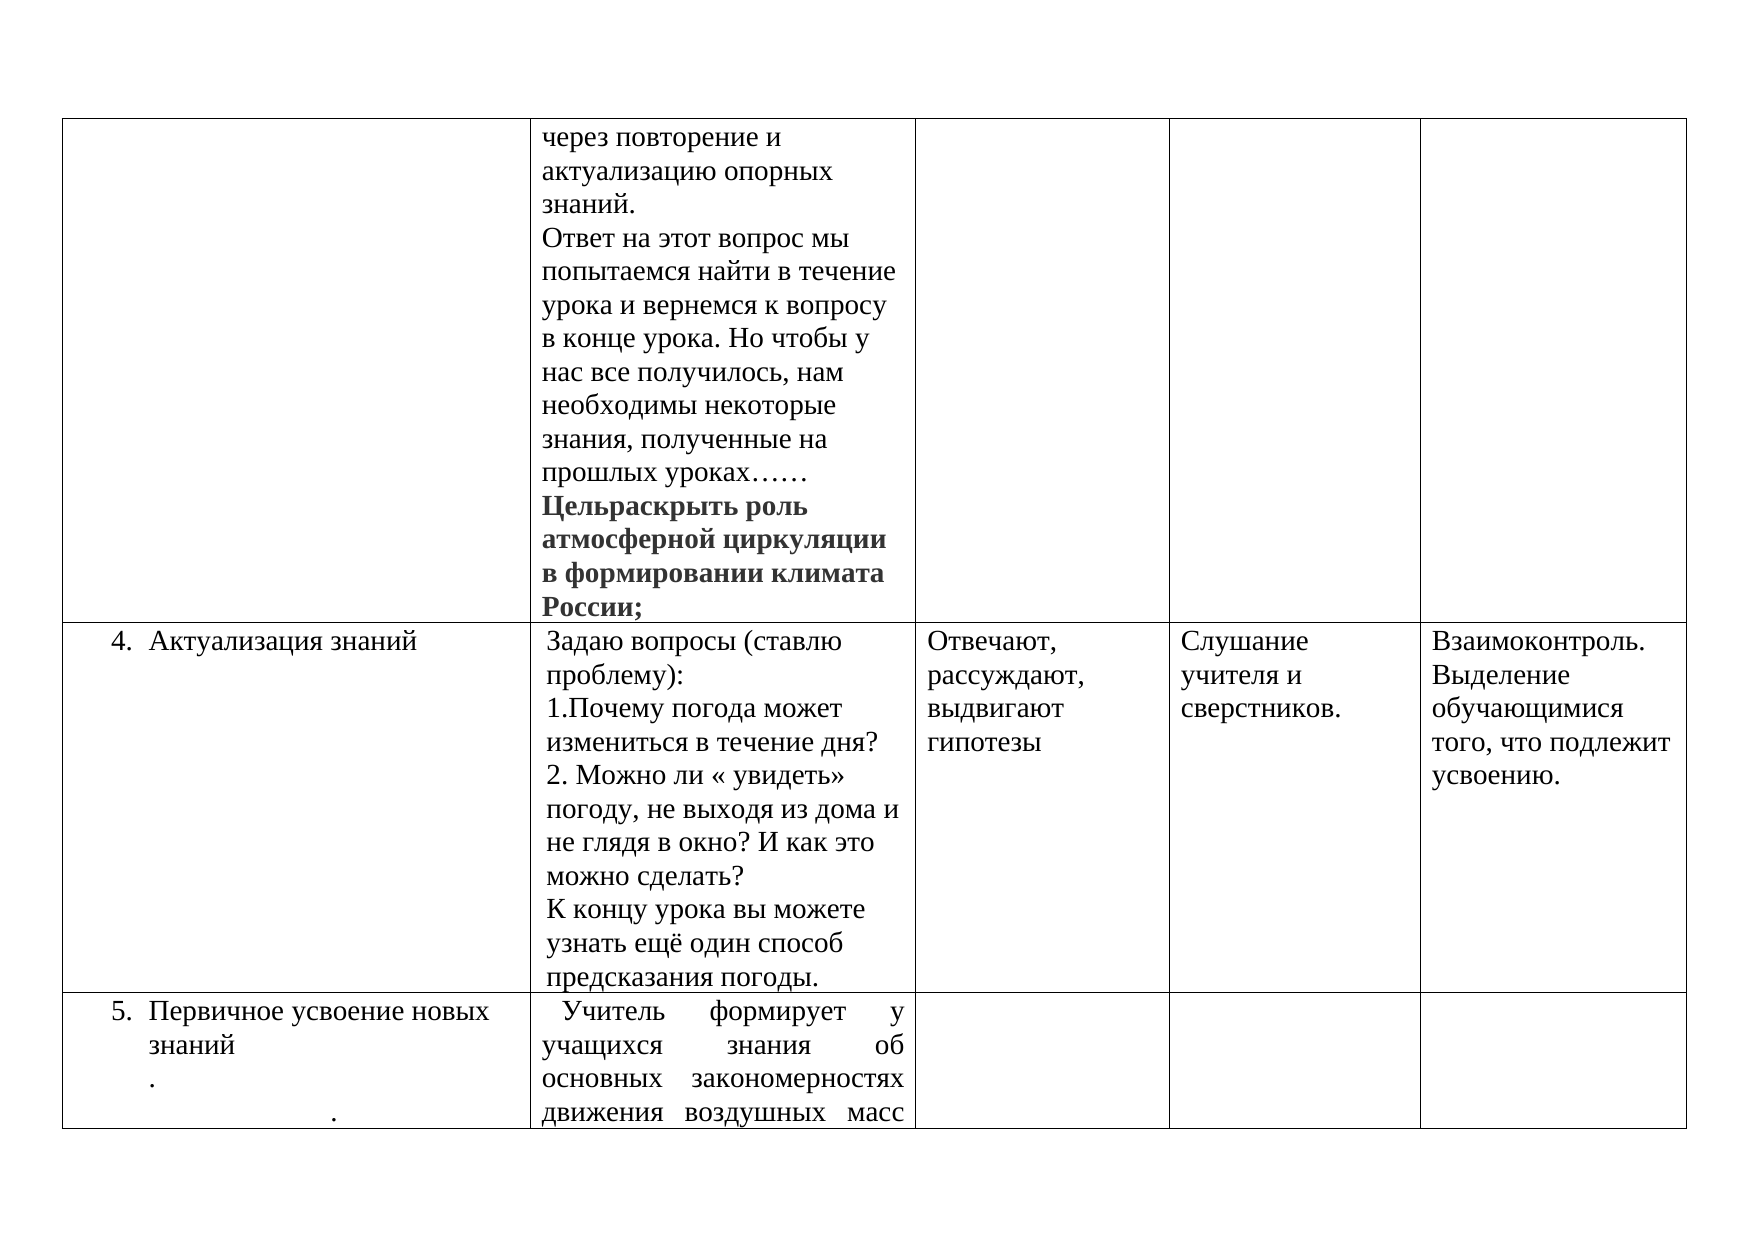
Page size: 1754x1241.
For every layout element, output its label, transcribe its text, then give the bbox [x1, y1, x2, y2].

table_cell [1170, 119, 1420, 622]
table_cell Слушание учителя и сверстников. [1170, 623, 1420, 992]
table_cell Актуализация знаний [63, 623, 530, 992]
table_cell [1170, 993, 1420, 1127]
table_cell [1421, 119, 1686, 622]
table_cell Взаимоконтроль. Выделение обучающимися того, что подлежит усвоению. [1421, 623, 1686, 992]
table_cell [531, 119, 915, 622]
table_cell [916, 119, 1169, 622]
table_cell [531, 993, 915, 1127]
table_cell Задаю вопросы (ставлю проблему): 1.Почему погода может измениться в течение дня? 2. Можно ли « увидеть» погоду, не выходя из дома и не глядя в окно? И как это можно сделать? К концу урока вы можете узнать ещё один способ предсказания погоды. [531, 623, 915, 992]
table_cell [1421, 993, 1686, 1127]
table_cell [63, 993, 530, 1127]
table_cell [63, 119, 530, 622]
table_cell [916, 993, 1169, 1127]
table_cell Отвечают, рассуждают, выдвигают гипотезы [916, 623, 1169, 992]
